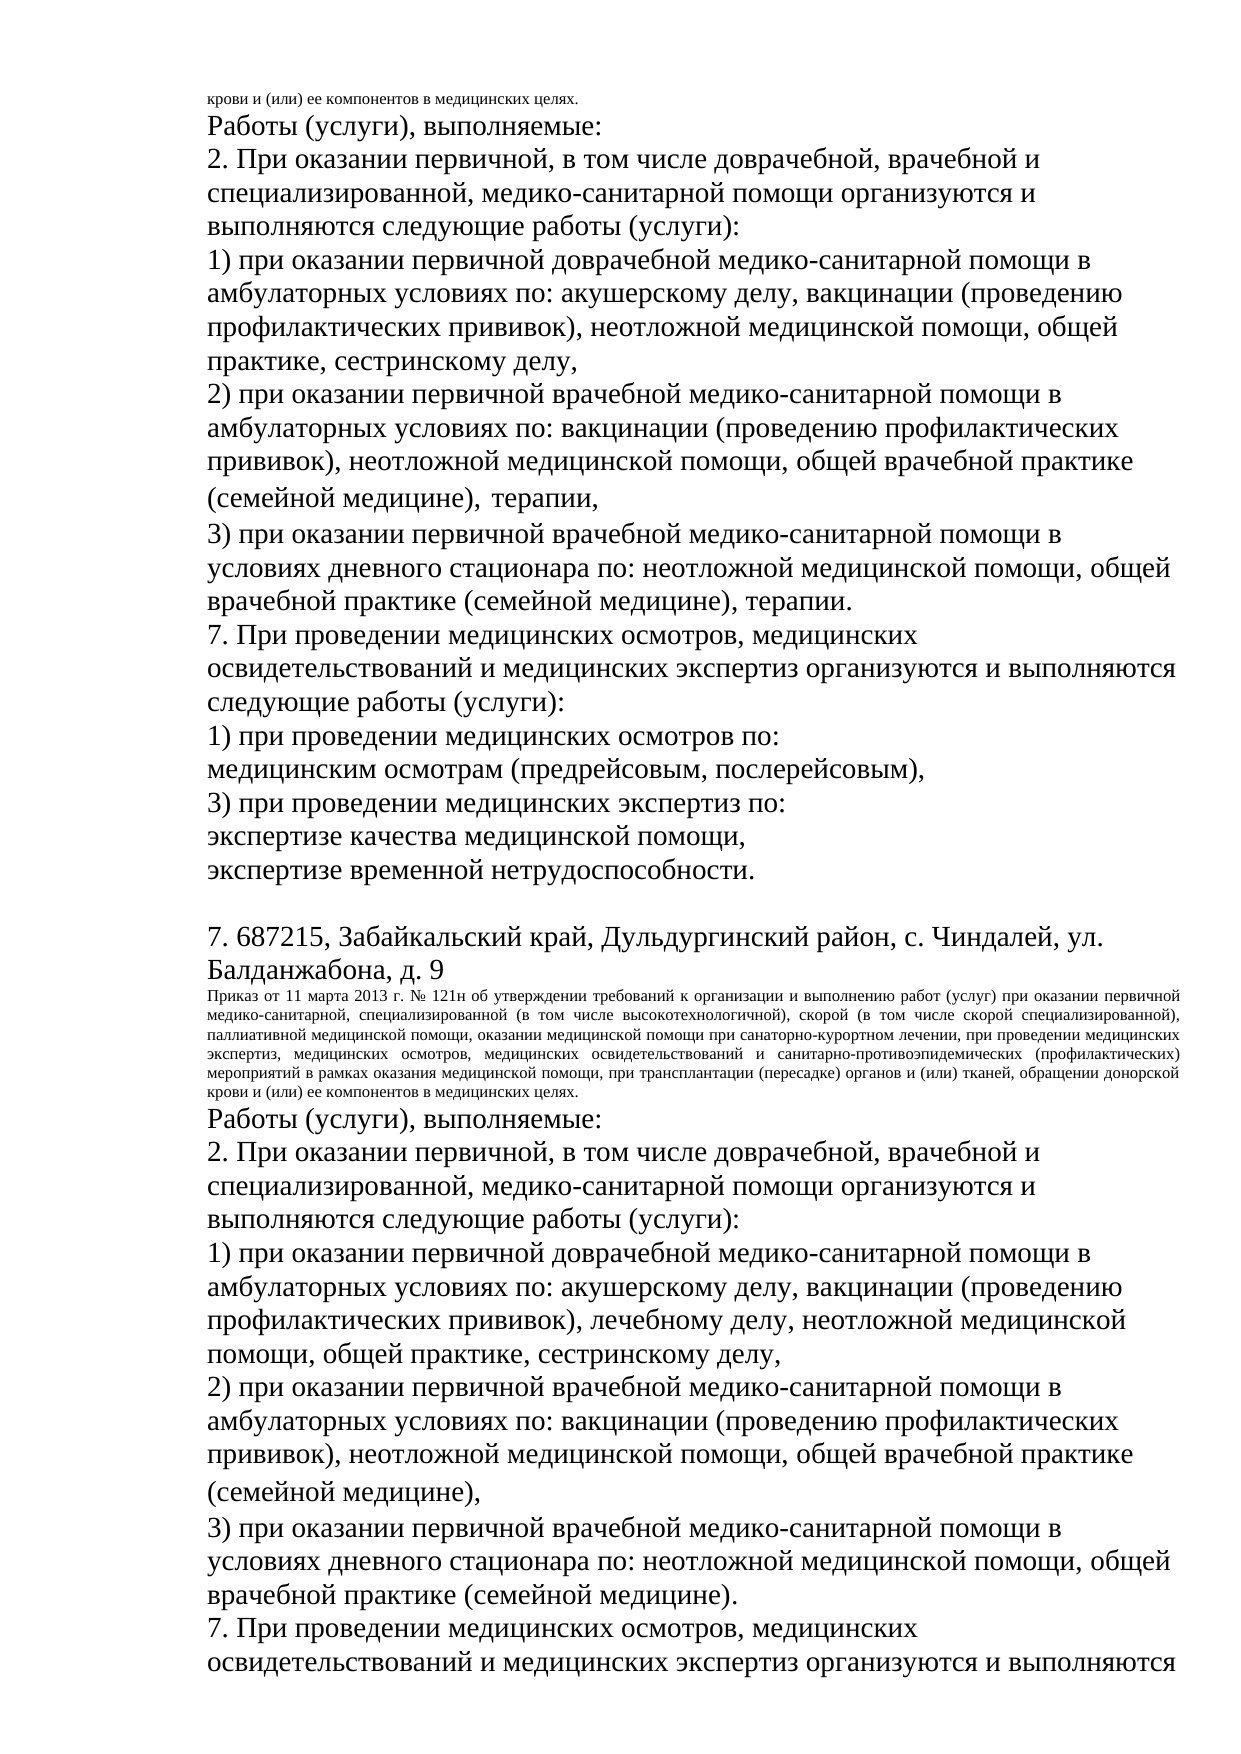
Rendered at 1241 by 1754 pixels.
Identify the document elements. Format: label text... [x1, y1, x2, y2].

text Работы (услуги), выполняемые: [207, 1101, 1181, 1134]
text 2. При оказании первичной, в том числе доврачебной, врачебной и специализированной, медико-санитарной помощи организуются и выполняются следующие работы (услуги): 1) при оказании первичной доврачебной медико-санитарной помощи в амбулаторных условиях по: акушерскому делу, вакцинации (проведению профилактических прививок), лечебному делу, неотложной медицинской помощи, общей практике, сестринскому делу, [207, 1134, 1181, 1369]
text 2) при оказании первичной врачебной медико-санитарной помощи в амбулаторных условиях по: вакцинации (проведению профилактических прививок), неотложной медицинской помощи, общей врачебной практике (семейной медицине), терапии, [207, 376, 1181, 516]
text 3) при оказании первичной врачебной медико-санитарной помощи в условиях дневного стационара по: неотложной медицинской помощи, общей врачебной практике (семейной медицине), терапии. [207, 516, 1181, 617]
text 2) при оказании первичной врачебной медико-санитарной помощи в амбулаторных условиях по: вакцинации (проведению профилактических прививок), неотложной медицинской помощи, общей врачебной практике (семейной медицине), [207, 1369, 1181, 1510]
text 7. 687215, Забайкальский край, Дульдургинский район, с. Чиндалей, ул. Балданжабона, д. 9 [207, 919, 1181, 986]
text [207, 89, 1181, 108]
text 2. При оказании первичной, в том числе доврачебной, врачебной и специализированной, медико-санитарной помощи организуются и выполняются следующие работы (услуги): 1) при оказании первичной доврачебной медико-санитарной помощи в амбулаторных условиях по: акушерскому делу, вакцинации (проведению профилактических прививок), неотложной медицинской помощи, общей практике, сестринскому делу, [207, 141, 1181, 376]
text Работы (услуги), выполняемые: [207, 108, 1181, 141]
text экспертизе временной нетрудоспособности. [207, 852, 1181, 885]
text 3) при оказании первичной врачебной медико-санитарной помощи в условиях дневного стационара по: неотложной медицинской помощи, общей врачебной практике (семейной медицине). [207, 1510, 1181, 1610]
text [207, 1610, 1181, 1677]
